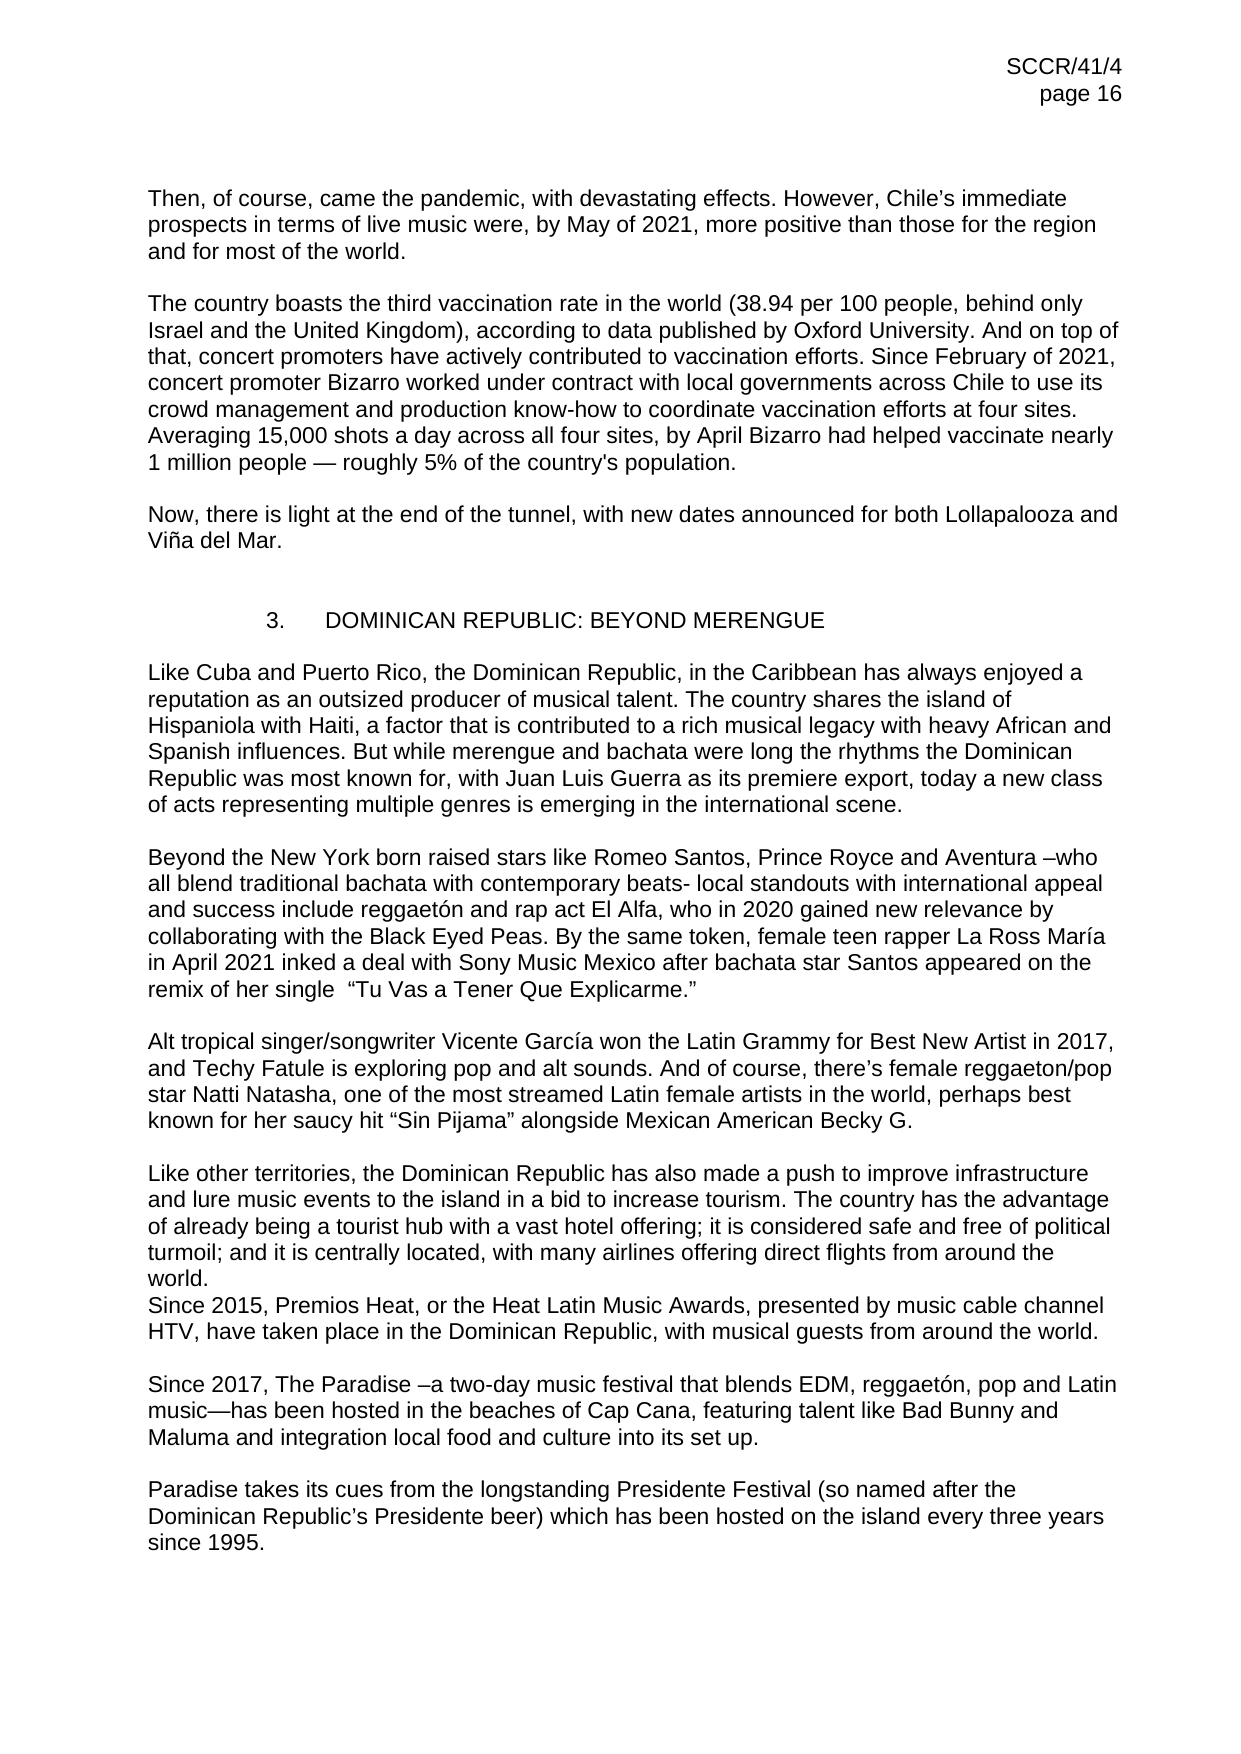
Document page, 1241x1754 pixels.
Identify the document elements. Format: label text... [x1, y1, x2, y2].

text Beyond the New York born raised stars like Romeo Santos, Prince Royce and Aventura –who all blend traditional bachata with contemporary beats- local standouts with international appeal and success include reggaetón and rap act El Alfa, who in 2020 gained new relevance by collaborating with the Black Eyed Peas. By the same token, female teen rapper La Ross María in April 2021 inked a deal with Sony Music Mexico after bachata star Santos appeared on the remix of her single “Tu Vas a Tener Que Explicarme.” [148, 844, 1122, 1002]
text Like other territories, the Dominican Republic has also made a push to improve infrastructure and lure music events to the island in a bid to increase tourism. The country has the advantage of already being a tourist hub with a vast hotel offering; it is considered safe and free of political turmoil; and it is centrally located, with many airlines offering direct flights from around the world. [148, 1160, 1122, 1292]
text Since 2015, Premios Heat, or the Heat Latin Music Awards, presented by music cable channel HTV, have taken place in the Dominican Republic, with musical guests from around the world. [148, 1292, 1122, 1344]
text Since 2017, The Paradise –a two-day music festival that blends EDM, reggaetón, pop and Latin music—has been hosted in the beaches of Cap Cana, featuring talent like Bad Bunny and Maluma and integration local food and culture into its set up. [148, 1371, 1122, 1450]
text Now, there is light at the end of the tunnel, with new dates announced for both Lollapalooza and Viña del Mar. [148, 501, 1122, 554]
text Then, of course, came the pandemic, with devastating effects. However, Chile’s immediate prospects in terms of live music were, by May of 2021, more positive than those for the region and for most of the world. [148, 185, 1122, 264]
text Like Cuba and Puerto Rico, the Dominican Republic, in the Caribbean has always enjoyed a reputation as an outsized producer of musical talent. The country shares the island of Hispaniola with Haiti, a factor that is contributed to a rich musical legacy with heavy African and Spanish influences. But while merengue and bachata were long the rhythms the Dominican Republic was most known for, with Juan Luis Guerra as its premiere export, today a new class of acts representing multiple genres is emerging in the international scene. [148, 659, 1122, 817]
text Paradise takes its cues from the longstanding Presidente Festival (so named after the Dominican Republic’s Presidente beer) which has been hosted on the island every three years since 1995. [148, 1476, 1122, 1555]
text Alt tropical singer/songwriter Vicente García won the Latin Grammy for Best New Artist in 2017, and Techy Fatule is exploring pop and alt sounds. And of course, there’s female reggaeton/pop star Natti Natasha, one of the most streamed Latin female artists in the world, perhaps best known for her saucy hit “Sin Pijama” alongside Mexican American Becky G. [148, 1028, 1122, 1134]
list DOMINICAN REPUBLIC: BEYOND MERENGUE [266, 607, 1122, 633]
text The country boasts the third vaccination rate in the world (38.94 per 100 people, behind only Israel and the United Kingdom), according to data published by Oxford University. And on top of that, concert promoters have actively contributed to vaccination efforts. Since February of 2021, concert promoter Bizarro worked under contract with local governments across Chile to use its crowd management and production know-how to coordinate vaccination efforts at four sites. Averaging 15,000 shots a day across all four sites, by April Bizarro had helped vaccinate nearly 1 million people — roughly 5% of the country's population. [148, 290, 1122, 475]
